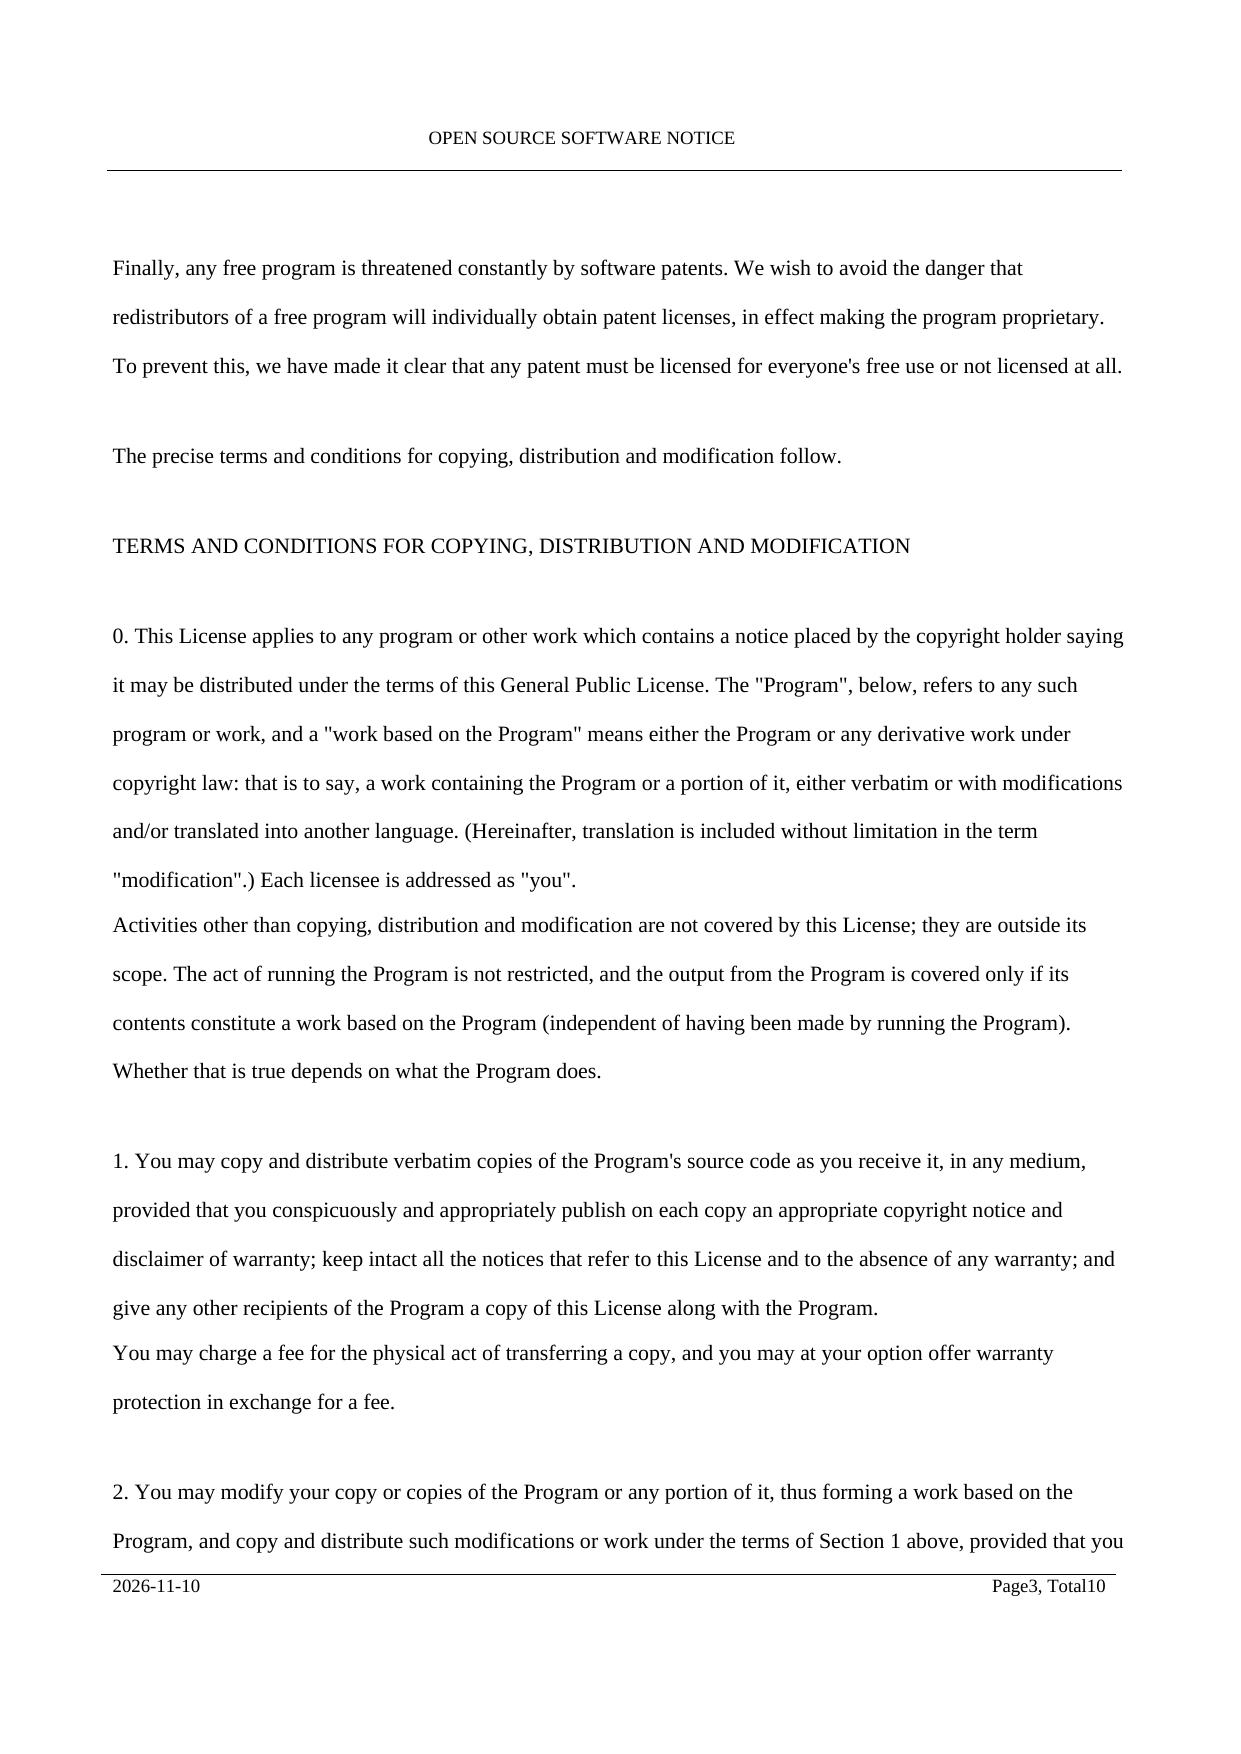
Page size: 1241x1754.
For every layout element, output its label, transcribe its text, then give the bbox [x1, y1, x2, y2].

text Finally, any free program is threatened constantly by software patents. We wish to avoid the danger that redistributors of a free program will individually obtain patent licenses, in effect making the program proprietary. To prevent this, we have made it clear that any patent must be licensed for everyone's free use or not licensed at all. [112, 251, 1128, 381]
text You may charge a fee for the physical act of transferring a copy, and you may at your option offer warranty protection in exchange for a fee. [112, 1336, 1128, 1417]
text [112, 1475, 1128, 1556]
text The precise terms and conditions for copying, distribution and modification follow. [112, 439, 1128, 472]
text Activities other than copying, distribution and modification are not covered by this License; they are outside its scope. The act of running the Program is not restricted, and the output from the Program is covered only if its contents constitute a work based on the Program (independent of having been made by running the Program). Whether that is true depends on what the Program does. [112, 908, 1128, 1087]
text 0. This License applies to any program or other work which contains a notice placed by the copyright holder saying it may be distributed under the terms of this General Public License. The "Program", below, refers to any such program or work, and a "work based on the Program" means either the Program or any derivative work under copyright law: that is to say, a work containing the Program or a portion of it, either verbatim or with modifications and/or translated into another language. (Hereinafter, translation is included without limitation in the term "modification".) Each licensee is addressed as "you". [112, 619, 1128, 896]
text 1. You may copy and distribute verbatim copies of the Program's source code as you receive it, in any medium, provided that you conspicuously and appropriately publish on each copy an appropriate copyright notice and disclaimer of warranty; keep intact all the notices that refer to this License and to the absence of any warranty; and give any other recipients of the Program a copy of this License along with the Program. [112, 1145, 1128, 1324]
text TERMS AND CONDITIONS FOR COPYING, DISTRIBUTION AND MODIFICATION [112, 529, 1128, 562]
